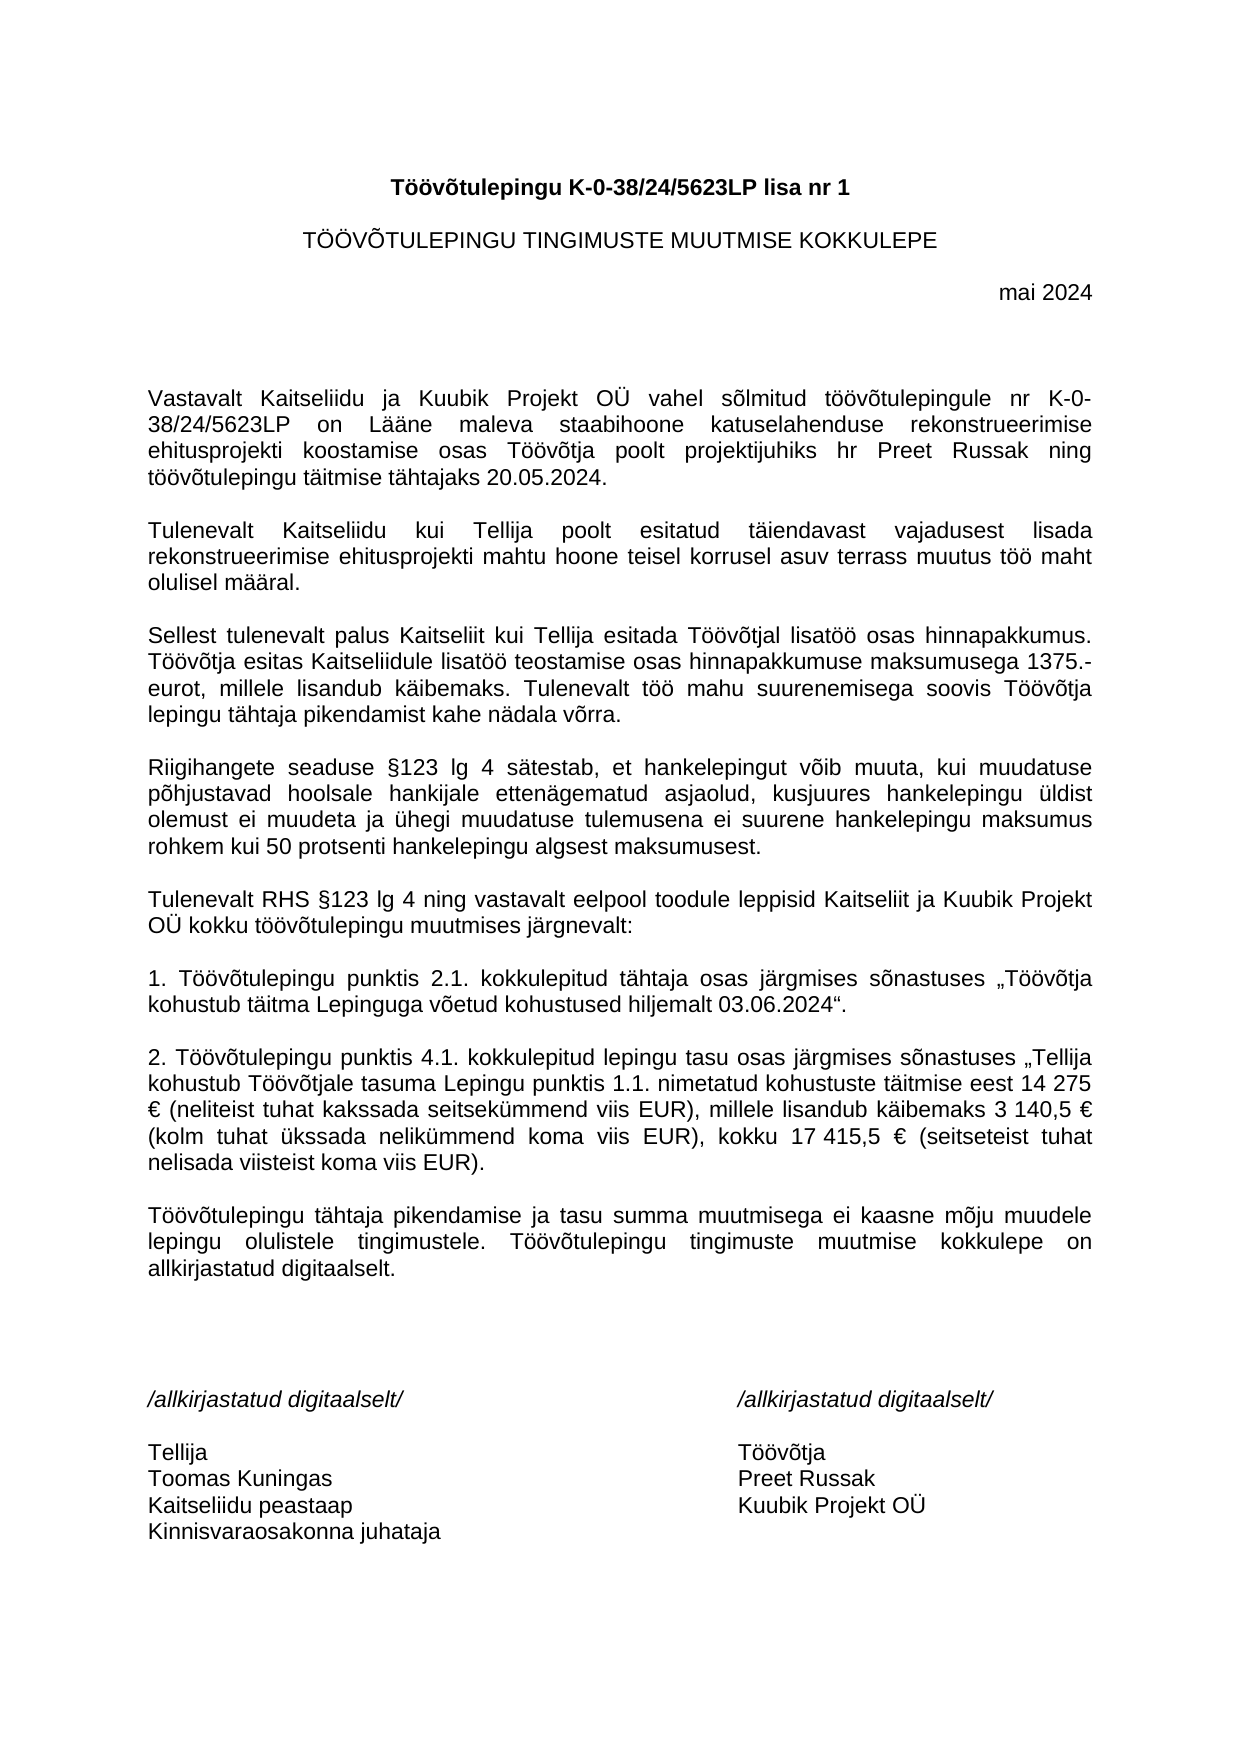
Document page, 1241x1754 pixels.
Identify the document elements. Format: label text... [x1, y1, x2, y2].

text mai 2024 [148, 279, 1093, 306]
text Tulenevalt Kaitseliidu kui Tellija poolt esitatud täiendavast vajadusest lisada rekonstrueerimise ehitusprojekti mahtu hoone teisel korrusel asuv terrass muutus töö maht olulisel määral. [148, 517, 1093, 596]
text Töövõtulepingu K-0-38/24/5623LP lisa nr 1 [148, 174, 1093, 200]
text Töövõtulepingu tähtaja pikendamise ja tasu summa muutmisega ei kaasne mõju muudele lepingu olulistele tingimustele. Töövõtulepingu tingimuste muutmise kokkulepe on allkirjastatud digitaalselt. [148, 1202, 1093, 1281]
text Kaitseliidu peastaap Kuubik Projekt OÜ [148, 1492, 1093, 1518]
text 1. Töövõtulepingu punktis 2.1. kokkulepitud tähtaja osas järgmises sõnastuses „Töövõtja kohustub täitma Lepinguga võetud kohustused hiljemalt 03.06.2024“. [148, 964, 1093, 1017]
text TÖÖVÕTULEPINGU TINGIMUSTE MUUTMISE KOKKULEPE [148, 227, 1093, 253]
text 2. Töövõtulepingu punktis 4.1. kokkulepitud lepingu tasu osas järgmises sõnastuses „Tellija kohustub Töövõtjale tasuma Lepingu punktis 1.1. nimetatud kohustuste täitmise eest 14 275 € (neliteist tuhat kakssada seitsekümmend viis EUR), millele lisandub käibemaks 3 140,5 € (kolm tuhat ükssada nelikümmend koma viis EUR), kokku 17 415,5 € (seitseteist tuhat nelisada viisteist koma viis EUR). [148, 1044, 1093, 1175]
text Tulenevalt RHS §123 lg 4 ning vastavalt eelpool toodule leppisid Kaitseliit ja Kuubik Projekt OÜ kokku töövõtulepingu muutmises järgnevalt: [148, 886, 1093, 938]
text Kinnisvaraosakonna juhataja [148, 1518, 1093, 1544]
text Vastavalt Kaitseliidu ja Kuubik Projekt OÜ vahel sõlmitud töövõtulepingule nr K-0-38/24/5623LP on Lääne maleva staabihoone katuselahenduse rekonstrueerimise ehitusprojekti koostamise osas Töövõtja poolt projektijuhiks hr Preet Russak ning töövõtulepingu täitmise tähtajaks 20.05.2024. [148, 385, 1093, 490]
text /allkirjastatud digitaalselt/ /allkirjastatud digitaalselt/ [148, 1386, 1093, 1413]
text Toomas Kuningas Preet Russak [148, 1465, 1093, 1492]
text Tellija Töövõtja [148, 1439, 1093, 1465]
text Riigihangete seaduse §123 lg 4 sätestab, et hankelepingut võib muuta, kui muudatuse põhjustavad hoolsale hankijale ettenägematud asjaolud, kusjuures hankelepingu üldist olemust ei muudeta ja ühegi muudatuse tulemusena ei suurene hankelepingu maksumus rohkem kui 50 protsenti hankelepingu algsest maksumusest. [148, 754, 1093, 859]
text Sellest tulenevalt palus Kaitseliit kui Tellija esitada Töövõtjal lisatöö osas hinnapakkumus. Töövõtja esitas Kaitseliidule lisatöö teostamise osas hinnapakkumuse maksumusega 1375.- eurot, millele lisandub käibemaks. Tulenevalt töö mahu suurenemisega soovis Töövõtja lepingu tähtaja pikendamist kahe nädala võrra. [148, 622, 1093, 727]
